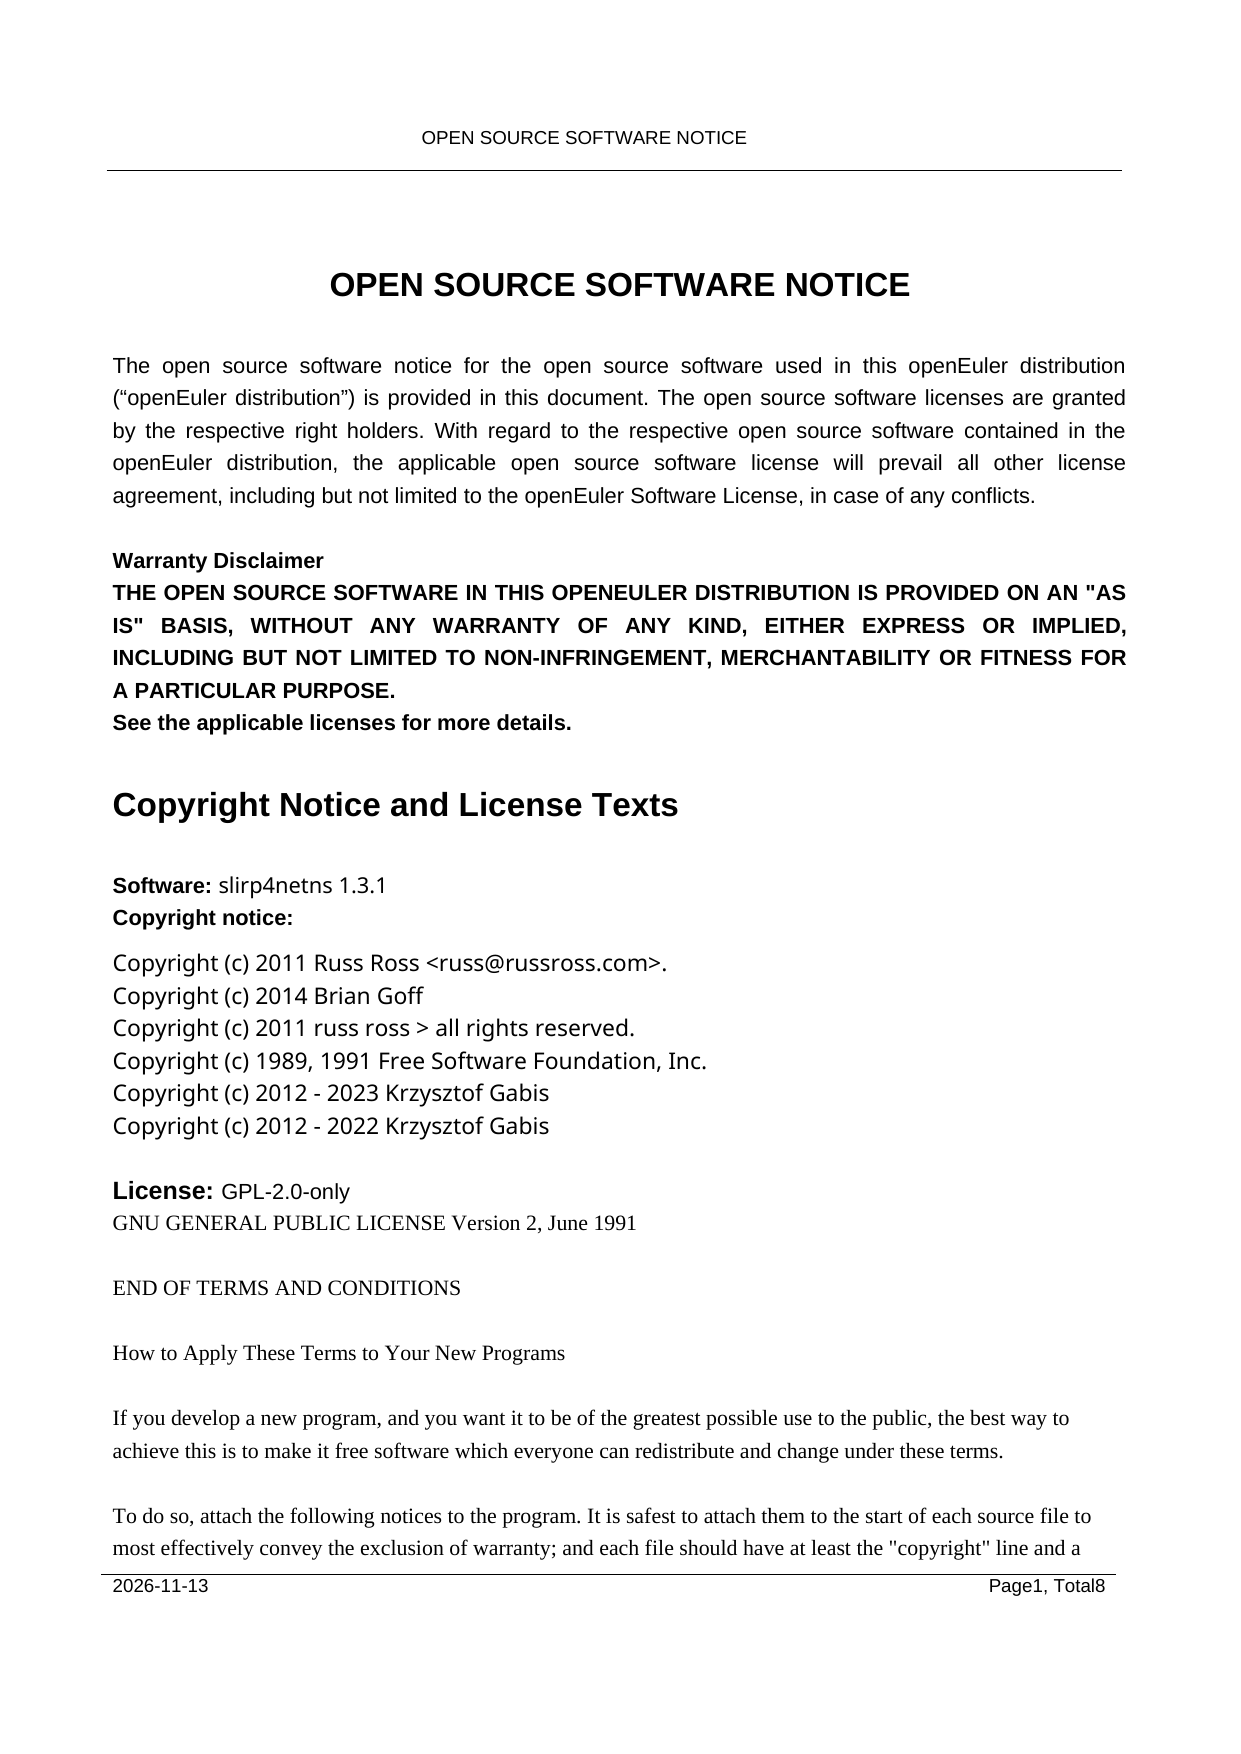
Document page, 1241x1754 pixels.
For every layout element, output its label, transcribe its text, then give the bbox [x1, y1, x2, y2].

title Software: slirp4netns 1.3.1 [112, 869, 1128, 901]
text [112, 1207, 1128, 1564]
text Copyright notice: [112, 901, 1128, 934]
text THE OPEN SOURCE SOFTWARE IN THIS OPENEULER DISTRIBUTION IS PROVIDED ON AN "AS IS" BASIS, WITHOUT ANY WARRANTY OF ANY KIND, EITHER EXPRESS OR IMPLIED, INCLUDING BUT NOT LIMITED TO NON-INFRINGEMENT, MERCHANTABILITY OR FITNESS FOR A PARTICULAR PURPOSE. See the applicable licenses for more details. [112, 576, 1128, 739]
text Warranty Disclaimer [112, 544, 1128, 576]
text The open source software notice for the open source software used in this openEuler distribution (“openEuler distribution”) is provided in this document. The open source software licenses are granted by the respective right holders. With regard to the respective open source software contained in the openEuler distribution, the applicable open source software license will prevail all other license agreement, including but not limited to the openEuler Software License, in case of any conflicts. [112, 349, 1128, 511]
text Copyright (c) 2011 Russ Ross <russ@russross.com>. Copyright (c) 2014 Brian Goff Copyright (c) 2011 russ ross > all rights reserved. Copyright (c) 1989, 1991 Free Software Foundation, Inc. Copyright (c) 2012 - 2023 Krzysztof Gabis Copyright (c) 2012 - 2022 Krzysztof Gabis [112, 947, 1128, 1174]
text License: GPL-2.0-only [112, 1174, 1128, 1207]
text Copyright Notice and License Texts [112, 771, 1128, 836]
text OPEN SOURCE SOFTWARE NOTICE [112, 251, 1128, 316]
